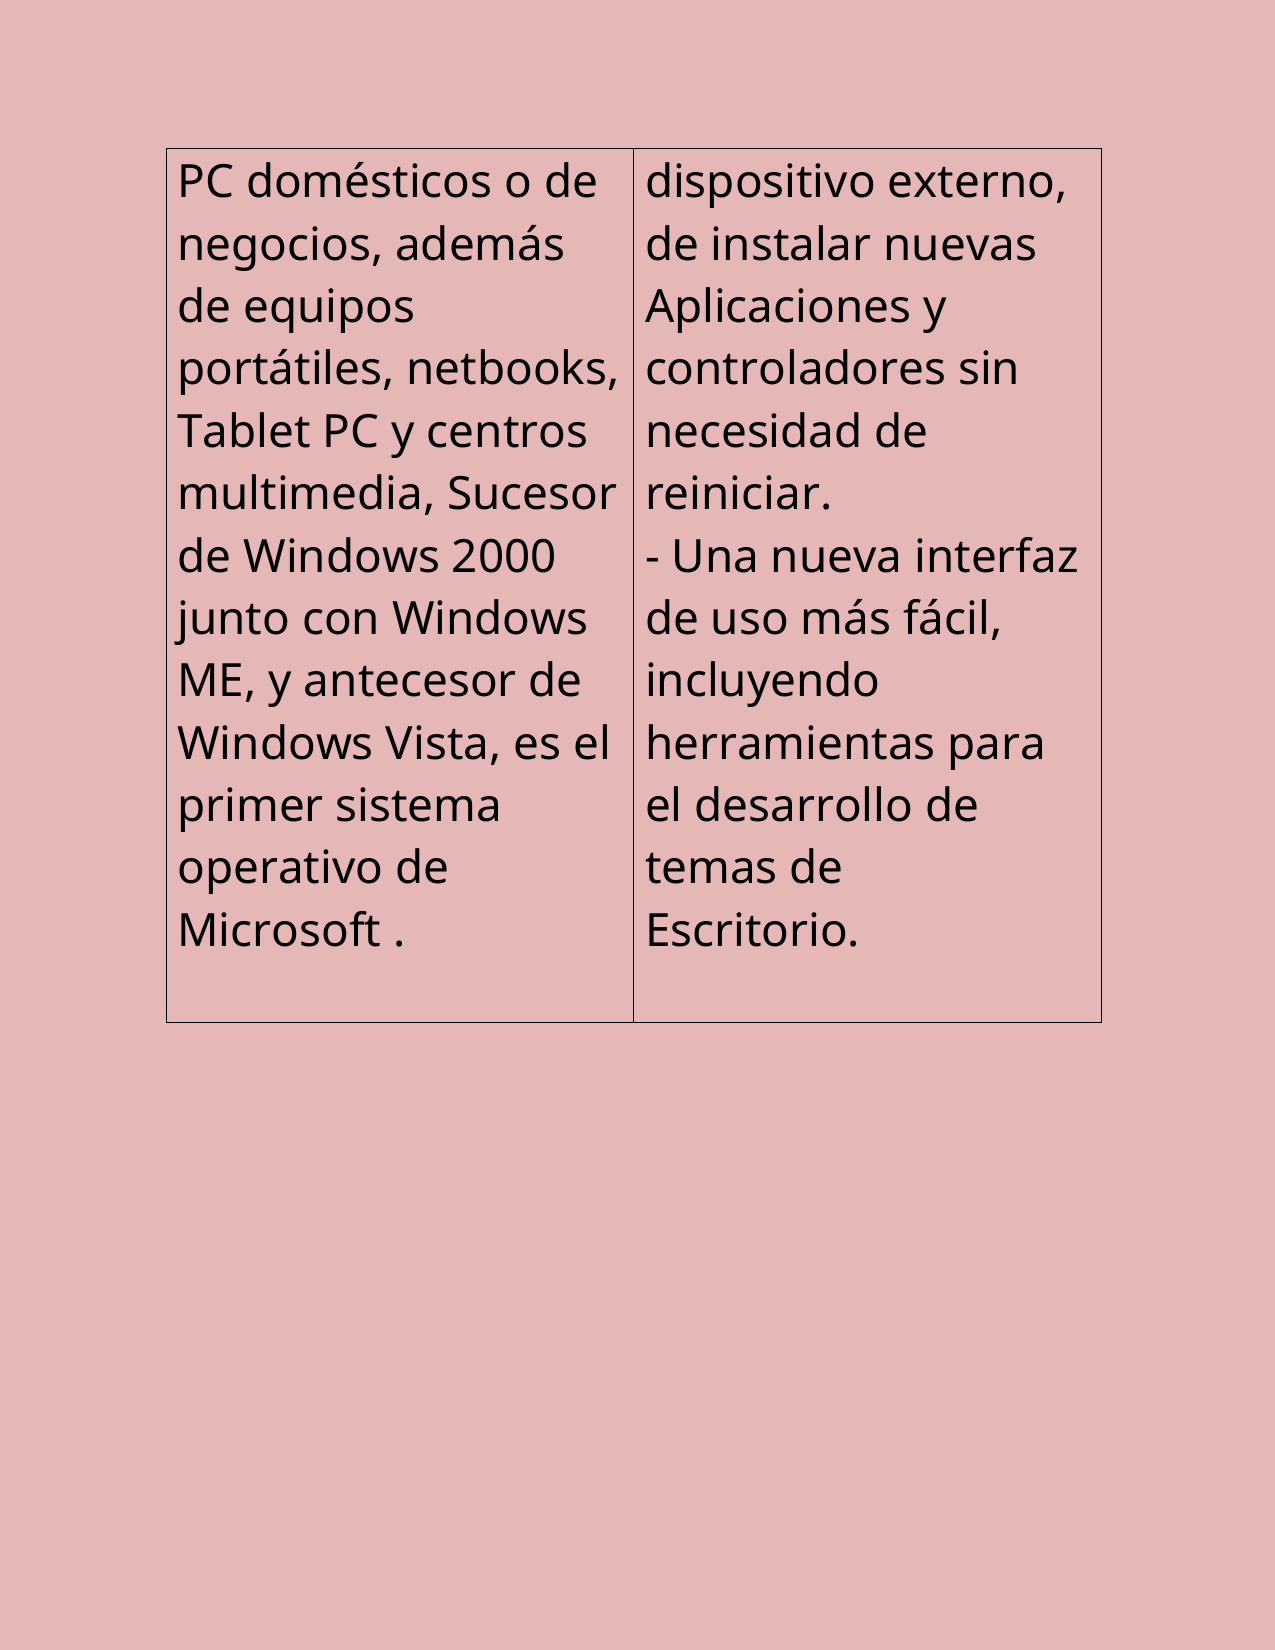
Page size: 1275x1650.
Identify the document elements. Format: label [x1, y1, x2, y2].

table_cell [634, 149, 1101, 1022]
table_cell [167, 149, 633, 1022]
